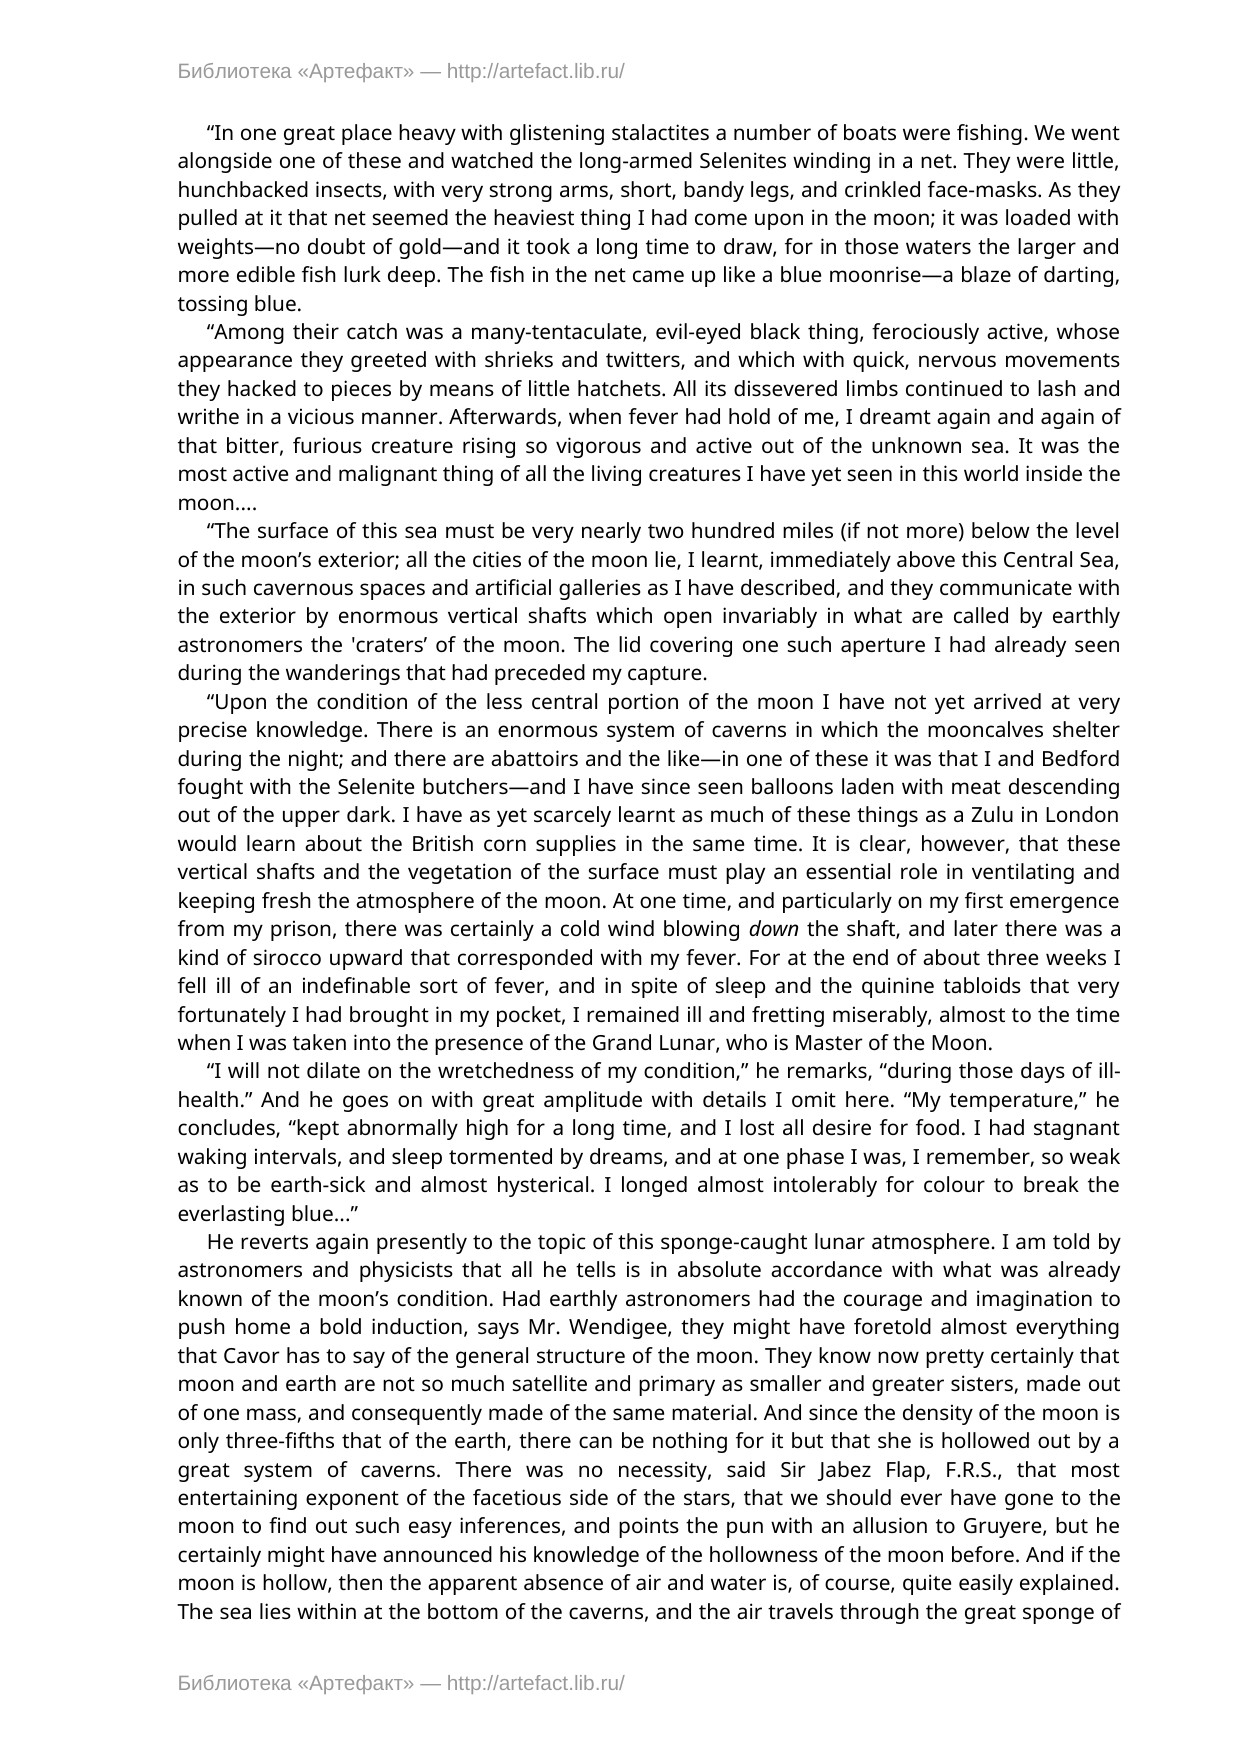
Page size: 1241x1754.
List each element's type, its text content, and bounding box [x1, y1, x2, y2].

text “I will not dilate on the wretchedness of my condition,” he remarks, “during those days of ill-health.” And he goes on with great amplitude with details I omit here. “My temperature,” he concludes, “kept abnormally high for a long time, and I lost all desire for food. I had stagnant waking intervals, and sleep tormented by dreams, and at one phase I was, I remember, so weak as to be earth-sick and almost hysterical. I longed almost intolerably for colour to break the everlasting blue...” [177, 1057, 1122, 1227]
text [177, 1227, 1122, 1625]
text “In one great place heavy with glistening stalactites a number of boats were fishing. We went alongside one of these and watched the long-armed Selenites winding in a net. They were little, hunchbacked insects, with very strong arms, short, bandy legs, and crinkled face-masks. As they pulled at it that net seemed the heaviest thing I had come upon in the moon; it was loaded with weights—no doubt of gold—and it took a long time to draw, for in those waters the larger and more edible fish lurk deep. The fish in the net came up like a blue moonrise—a blaze of darting, tossing blue. [177, 118, 1122, 317]
text “Among their catch was a many-tentaculate, evil-eyed black thing, ferociously active, whose appearance they greeted with shrieks and twitters, and which with quick, nervous movements they hacked to pieces by means of little hatchets. All its dissevered limbs continued to lash and writhe in a vicious manner. Afterwards, when fever had hold of me, I dreamt again and again of that bitter, furious creature rising so vigorous and active out of the unknown sea. It was the most active and malignant thing of all the living creatures I have yet seen in this world inside the moon.... [177, 317, 1122, 516]
text “The surface of this sea must be very nearly two hundred miles (if not more) below the level of the moon’s exterior; all the cities of the moon lie, I learnt, immediately above this Central Sea, in such cavernous spaces and artificial galleries as I have described, and they communicate with the exterior by enormous vertical shafts which open invariably in what are called by earthly astronomers the 'craters’ of the moon. The lid covering one such aperture I had already seen during the wanderings that had preceded my capture. [177, 516, 1122, 687]
text “Upon the condition of the less central portion of the moon I have not yet arrived at very precise knowledge. There is an enormous system of caverns in which the mooncalves shelter during the night; and there are abattoirs and the like—in one of these it was that I and Bedford fought with the Selenite butchers—and I have since seen balloons laden with meat descending out of the upper dark. I have as yet scarcely learnt as much of these things as a Zulu in London would learn about the British corn supplies in the same time. It is clear, however, that these vertical shafts and the vegetation of the surface must play an essential role in ventilating and keeping fresh the atmosphere of the moon. At one time, and particularly on my first emergence from my prison, there was certainly a cold wind blowing down the shaft, and later there was a kind of sirocco upward that corresponded with my fever. For at the end of about three weeks I fell ill of an indefinable sort of fever, and in spite of sleep and the quinine tabloids that very fortunately I had brought in my pocket, I remained ill and fretting miserably, almost to the time when I was taken into the presence of the Grand Lunar, who is Master of the Moon. [177, 687, 1122, 1057]
